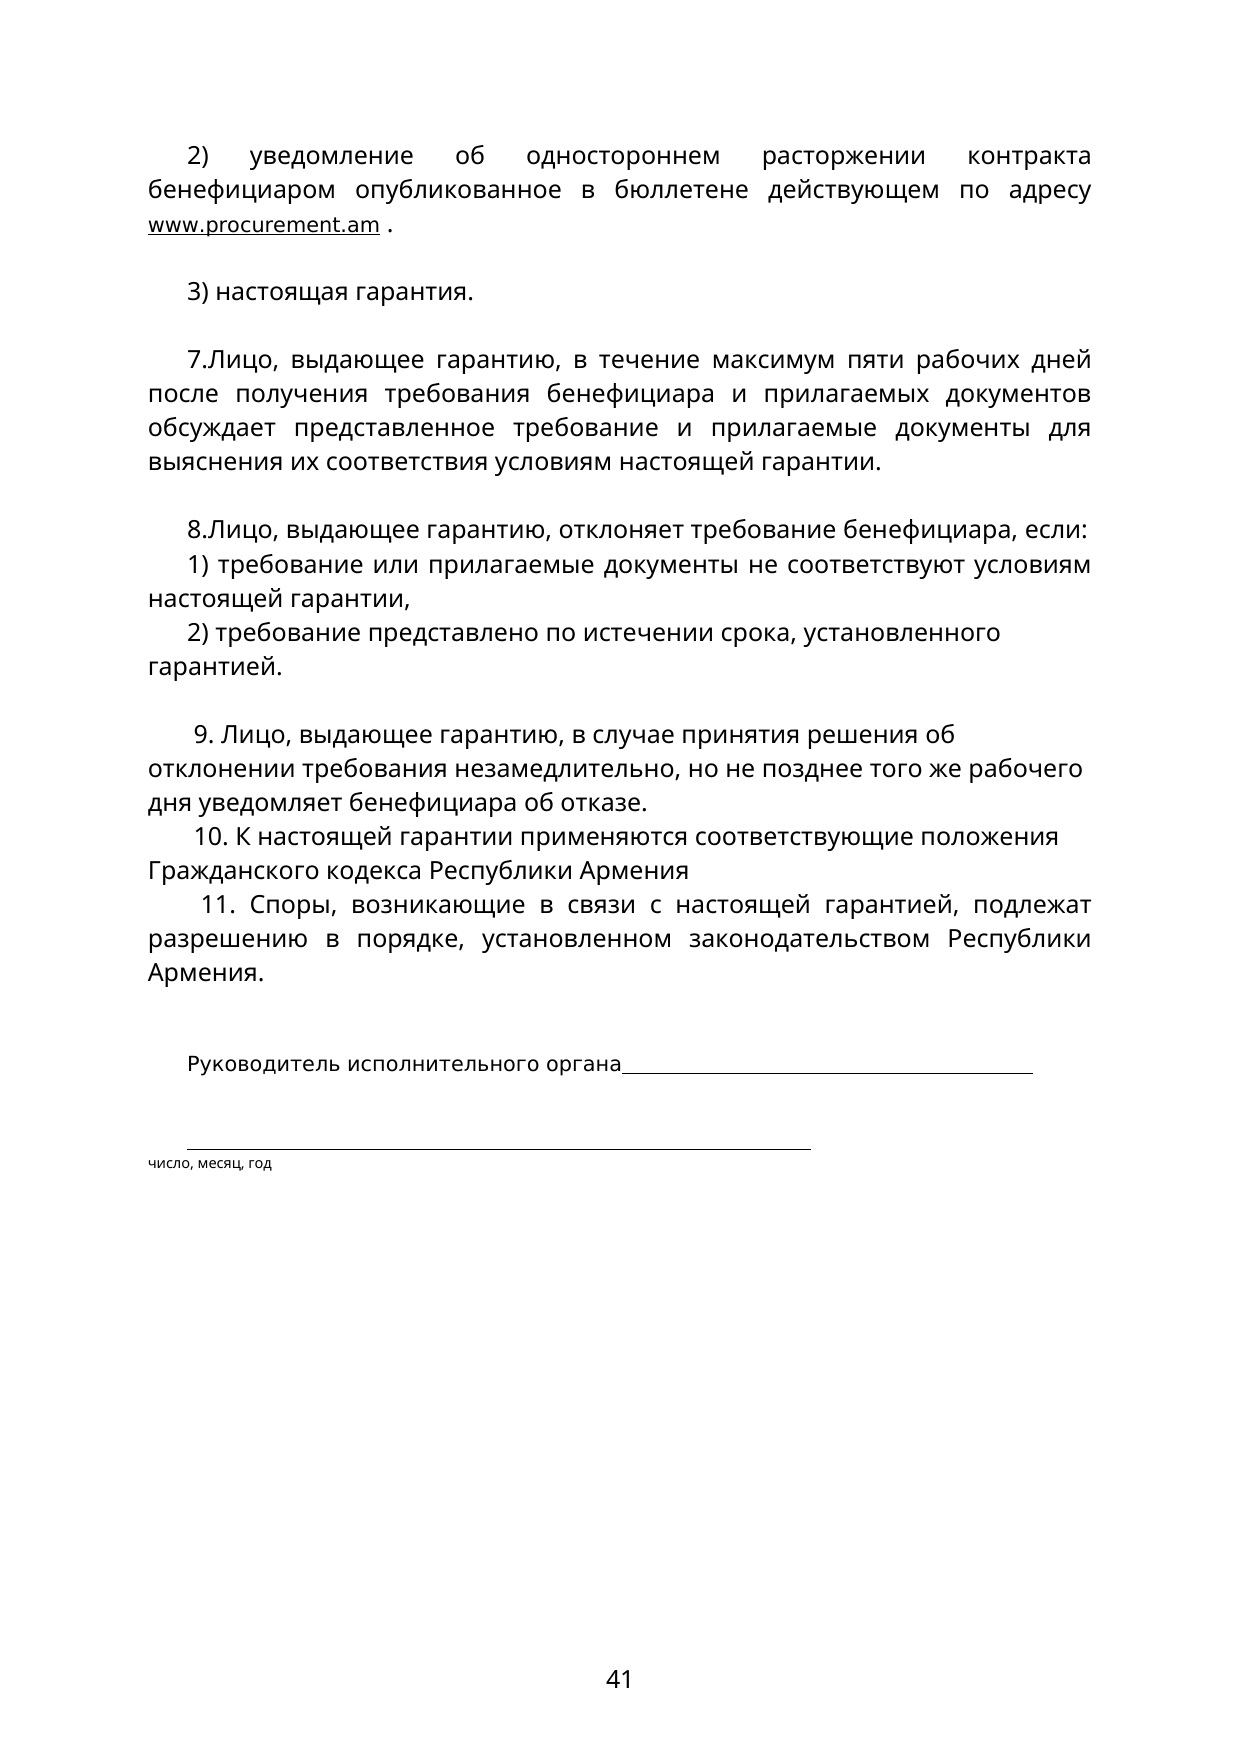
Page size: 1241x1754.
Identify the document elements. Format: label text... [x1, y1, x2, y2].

text Руководитель исполнительного органа [148, 1052, 1092, 1076]
text 8.Лицо, выдающее гарантию, отклоняет требование бенефициара, если: [148, 512, 1092, 546]
text 9. Лицо, выдающее гарантию, в случае принятия решения об отклонении требования незамедлительно, но не позднее того же рабочего дня уведомляет бенефициара об отказе. [148, 717, 1092, 819]
text 3) настоящая гарантия. [148, 274, 1092, 308]
text 11. Споры, возникающие в связи с настоящей гарантией, подлежат разрешению в порядке, установленном законодательством Республики Армения. [148, 887, 1092, 989]
text 1) требование или прилагаемые документы не соответствуют условиям настоящей гарантии, [148, 546, 1092, 614]
text 7.Лицо, выдающее гарантию, в течение максимум пяти рабочих дней после получения требования бенефициара и прилагаемых документов обсуждает представленное требование и прилагаемые документы для выяснения их соответствия условиям настоящей гарантии. [148, 342, 1092, 478]
text 2) уведомление об одностороннем расторжении контракта бенефициаром опубликованное в бюллетене действующем по адресу www.procurement.am . [148, 137, 1092, 240]
text число, месяц, год [148, 1153, 1092, 1187]
text 2) требование представлено по истечении срока, установленного гарантией. [148, 614, 1092, 682]
text 10. К настоящей гарантии применяются соответствующие положения Гражданского кодекса Республики Армения [148, 819, 1092, 887]
